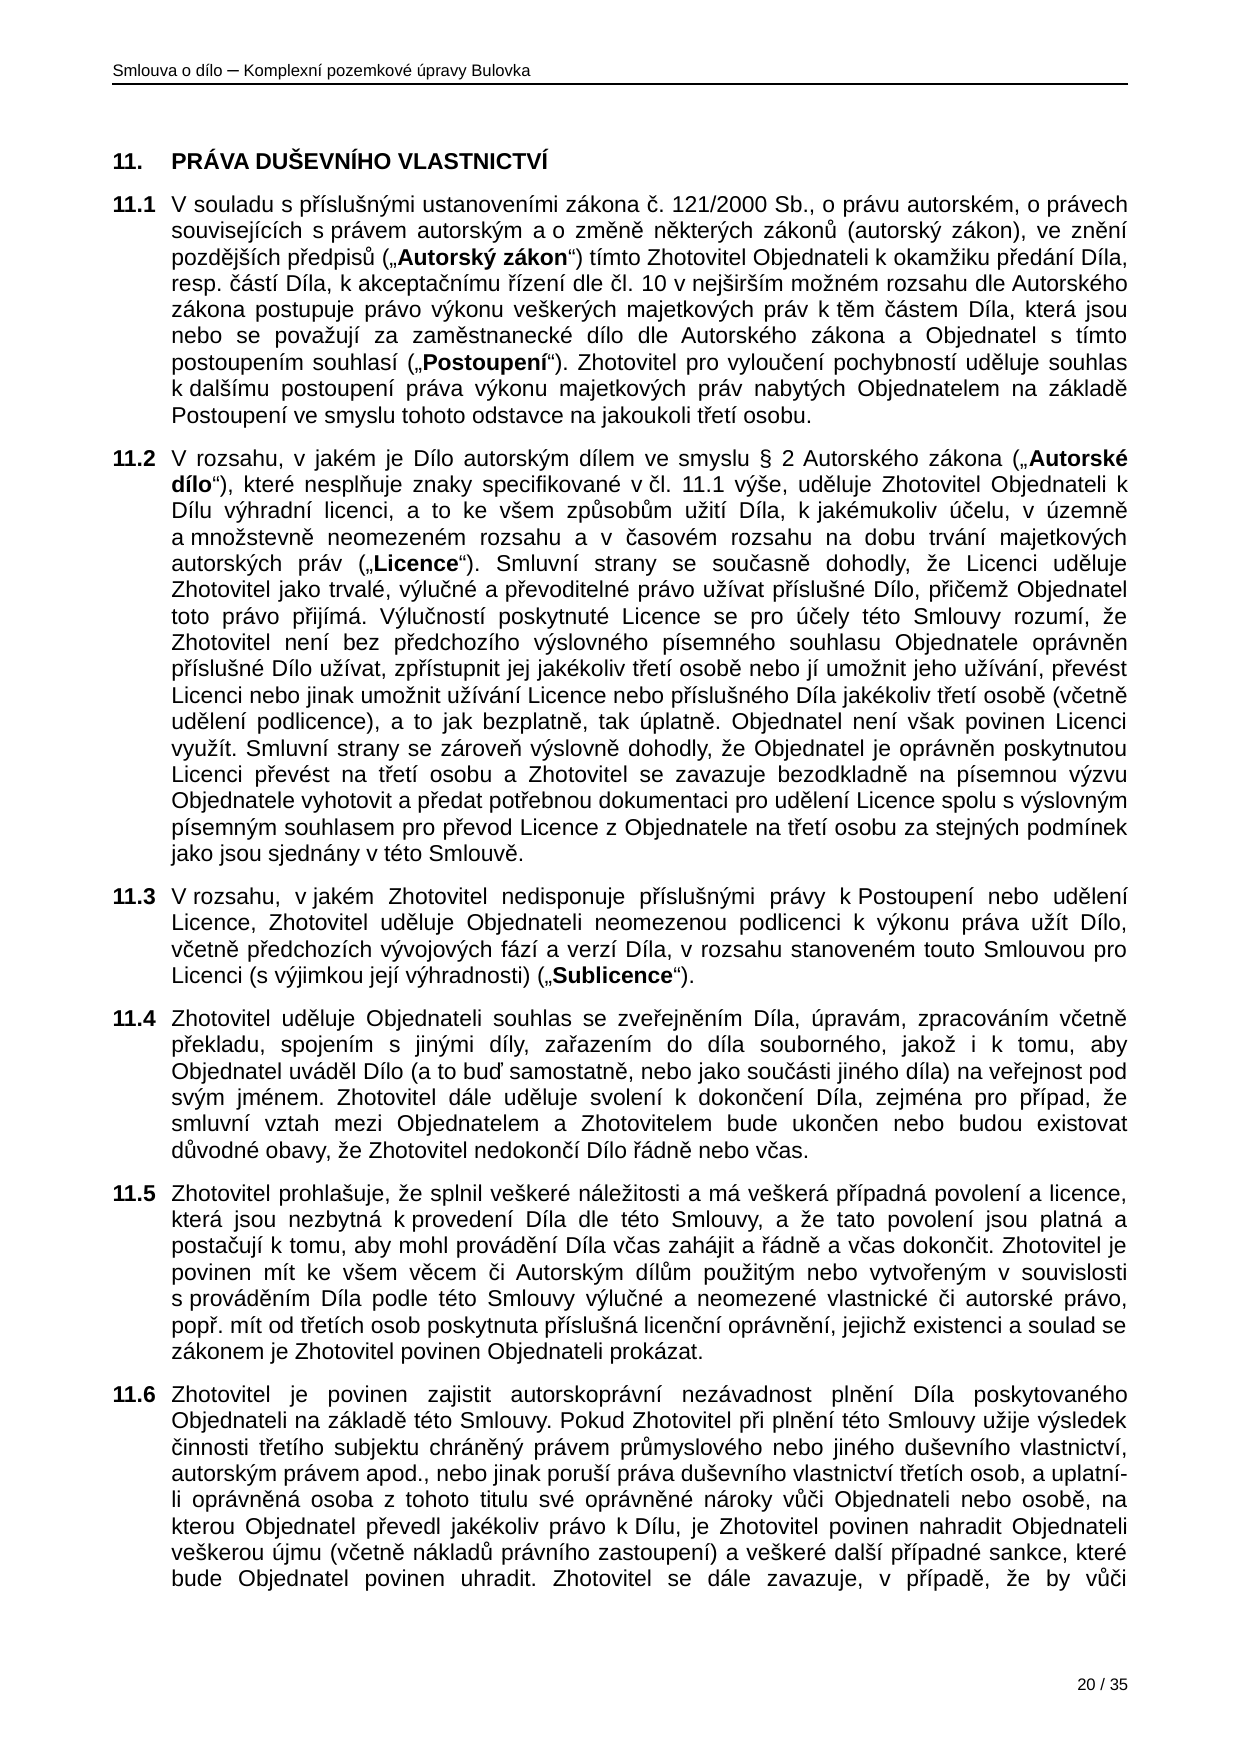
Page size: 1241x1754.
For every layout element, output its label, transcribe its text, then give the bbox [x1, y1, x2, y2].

text V souladu s příslušnými ustanoveními zákona č. 121/2000 Sb., o právu autorském, o právech souvisejících s právem autorským a o změně některých zákonů (autorský zákon), ve znění pozdějších předpisů („Autorský zákon“) tímto Zhotovitel Objednateli k okamžiku předání Díla, resp. částí Díla, k akceptačnímu řízení dle čl. 10 v nejširším možném rozsahu dle Autorského zákona postupuje právo výkonu veškerých majetkových práv k těm částem Díla, která jsou nebo se považují za zaměstnanecké dílo dle Autorského zákona a Objednatel s tímto postoupením souhlasí („Postoupení“). Zhotovitel pro vyloučení pochybností uděluje souhlas k dalšímu postoupení práva výkonu majetkových práv nabytých Objednatelem na základě Postoupení ve smyslu tohoto odstavce na jakoukoli třetí osobu. [112, 191, 1128, 428]
text Zhotovitel prohlašuje, že splnil veškeré náležitosti a má veškerá případná povolení a licence, která jsou nezbytná k provedení Díla dle této Smlouvy, a že tato povolení jsou platná a postačují k tomu, aby mohl provádění Díla včas zahájit a řádně a včas dokončit. Zhotovitel je povinen mít ke všem věcem či Autorským dílům použitým nebo vytvořeným v souvislosti s prováděním Díla podle této Smlouvy výlučné a neomezené vlastnické či autorské právo, popř. mít od třetích osob poskytnuta příslušná licenční oprávnění, jejichž existenci a soulad se zákonem je Zhotovitel povinen Objednateli prokázat. [112, 1180, 1128, 1364]
text Zhotovitel uděluje Objednateli souhlas se zveřejněním Díla, úpravám, zpracováním včetně překladu, spojením s jinými díly, zařazením do díla souborného, jakož i k tomu, aby Objednatel uváděl Dílo (a to buď samostatně, nebo jako součásti jiného díla) na veřejnost pod svým jménem. Zhotovitel dále uděluje svolení k dokončení Díla, zejména pro případ, že smluvní vztah mezi Objednatelem a Zhotovitelem bude ukončen nebo budou existovat důvodné obavy, že Zhotovitel nedokončí Dílo řádně nebo včas. [112, 1005, 1128, 1163]
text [112, 1381, 1128, 1592]
text V rozsahu, v jakém je Dílo autorským dílem ve smyslu § 2 Autorského zákona („Autorské dílo“), které nesplňuje znaky specifikované v čl. 11.1 výše, uděluje Zhotovitel Objednateli k Dílu výhradní licenci, a to ke všem způsobům užití Díla, k jakémukoliv účelu, v územně a množstevně neomezeném rozsahu a v časovém rozsahu na dobu trvání majetkových autorských práv („Licence“). Smluvní strany se současně dohodly, že Licenci uděluje Zhotovitel jako trvalé, výlučné a převoditelné právo užívat příslušné Dílo, přičemž Objednatel toto právo přijímá. Výlučností poskytnuté Licence se pro účely této Smlouvy rozumí, že Zhotovitel není bez předchozího výslovného písemného souhlasu Objednatele oprávněn příslušné Dílo užívat, zpřístupnit jej jakékoliv třetí osobě nebo jí umožnit jeho užívání, převést Licenci nebo jinak umožnit užívání Licence nebo příslušného Díla jakékoliv třetí osobě (včetně udělení podlicence), a to jak bezplatně, tak úplatně. Objednatel není však povinen Licenci využít. Smluvní strany se zároveň výslovně dohodly, že Objednatel je oprávněn poskytnutou Licenci převést na třetí osobu a Zhotovitel se zavazuje bezodkladně na písemnou výzvu Objednatele vyhotovit a předat potřebnou dokumentaci pro udělení Licence spolu s výslovným písemným souhlasem pro převod Licence z Objednatele na třetí osobu za stejných podmínek jako jsou sjednány v této Smlouvě. [112, 444, 1128, 866]
text Práva duševního vlastnictví [112, 148, 1128, 174]
text V rozsahu, v jakém Zhotovitel nedisponuje příslušnými právy k Postoupení nebo udělení Licence, Zhotovitel uděluje Objednateli neomezenou podlicenci k výkonu práva užít Dílo, včetně předchozích vývojových fází a verzí Díla, v rozsahu stanoveném touto Smlouvou pro Licenci (s výjimkou její výhradnosti) („Sublicence“). [112, 883, 1128, 988]
